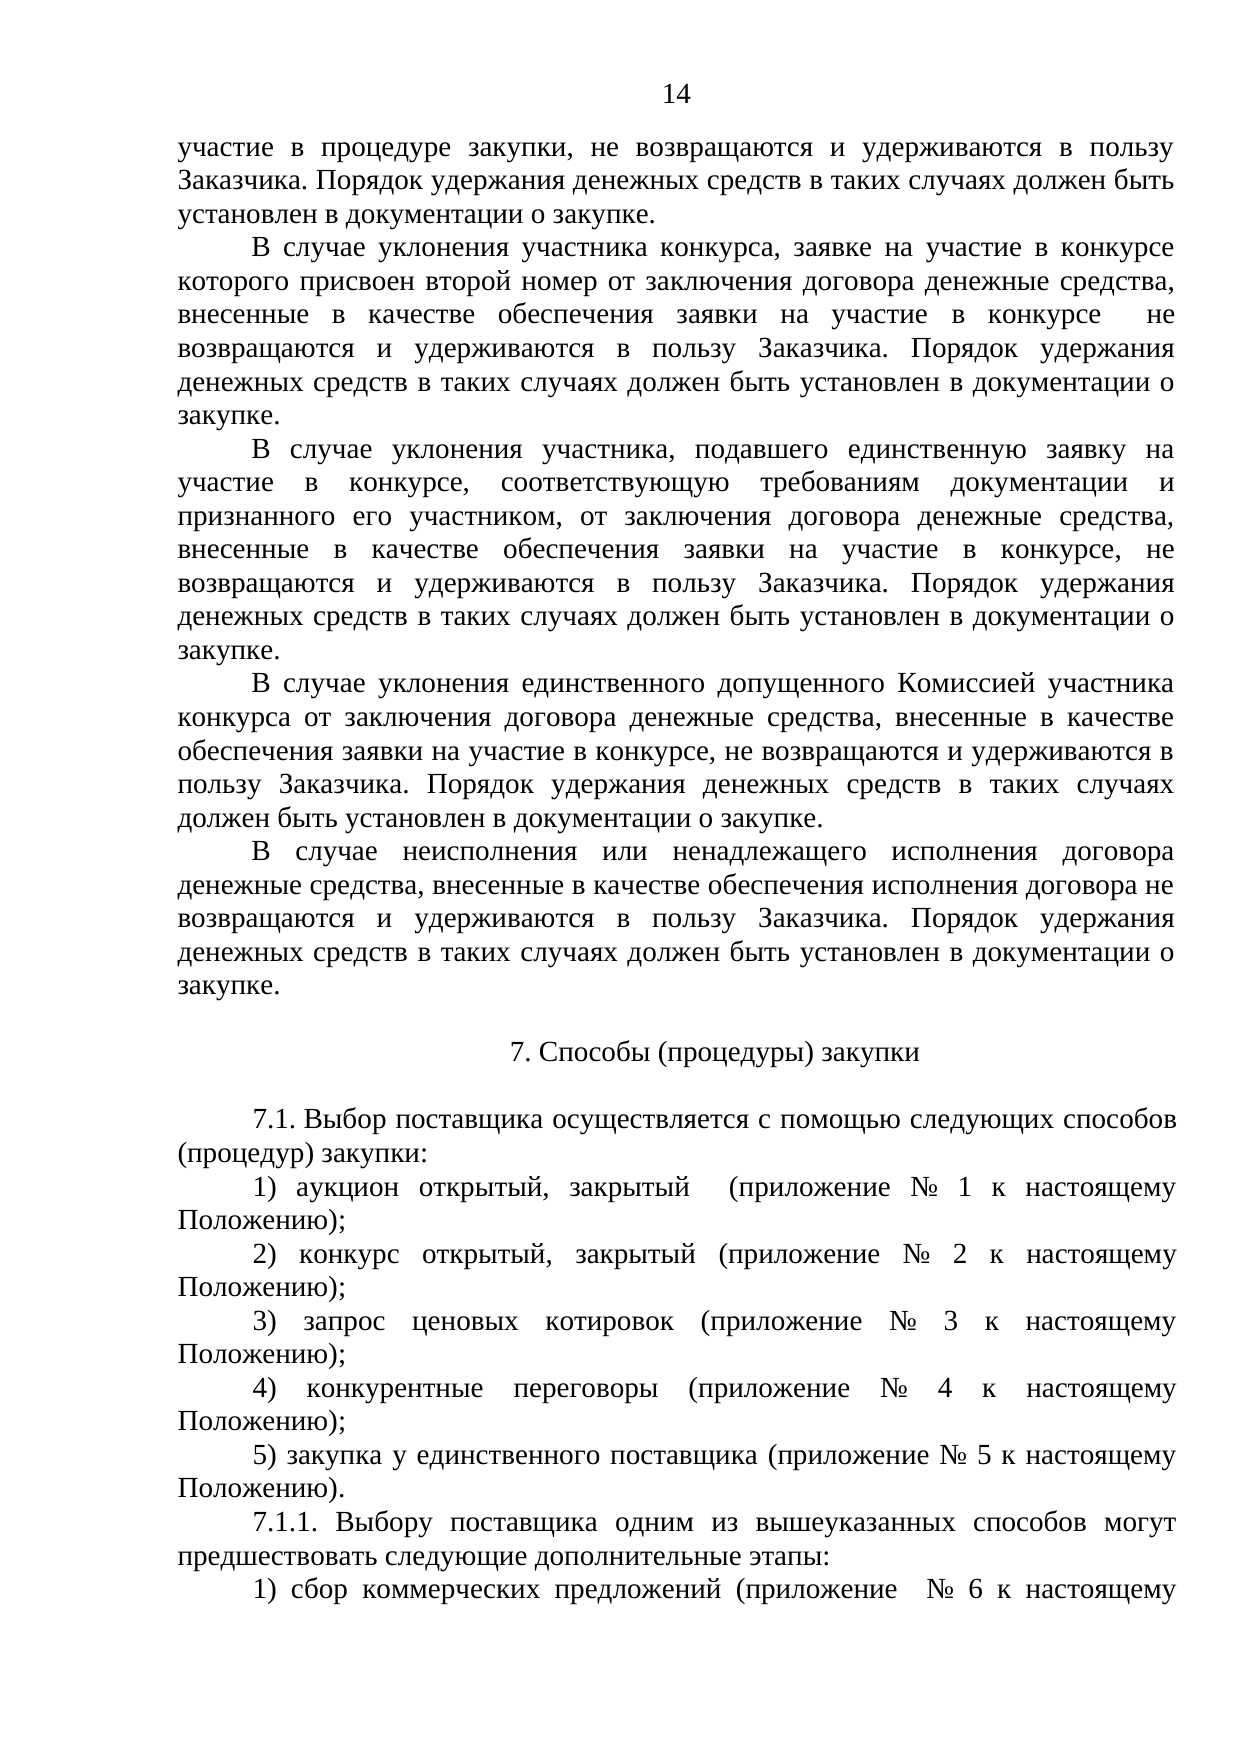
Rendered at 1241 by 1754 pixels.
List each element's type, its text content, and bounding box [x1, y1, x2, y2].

text В случае уклонения участника, подавшего единственную заявку на участие в конкурсе, соответствующую требованиям документации и признанного его участником, от заключения договора денежные средства, внесенные в качестве обеспечения заявки на участие в конкурсе, не возвращаются и удерживаются в пользу Заказчика. Порядок удержания денежных средств в таких случаях должен быть установлен в документации о закупке. [177, 431, 1175, 666]
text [177, 129, 1175, 229]
text 1) аукцион открытый, закрытый (приложение № 1 к настоящему Положению); [177, 1169, 1177, 1236]
text 3) запрос ценовых котировок (приложение № 3 к настоящему Положению); [177, 1303, 1177, 1370]
text 7.1.1. Выбору поставщика одним из вышеуказанных способов могут предшествовать следующие дополнительные этапы: [177, 1504, 1177, 1571]
text В случае уклонения единственного допущенного Комиссией участника конкурса от заключения договора денежные средства, внесенные в качестве обеспечения заявки на участие в конкурсе, не возвращаются и удерживаются в пользу Заказчика. Порядок удержания денежных средств в таких случаях должен быть установлен в документации о закупке. [177, 666, 1175, 833]
text 4) конкурентные переговоры (приложение № 4 к настоящему Положению); [177, 1370, 1177, 1437]
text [177, 1571, 1177, 1605]
text В случае неисполнения или ненадлежащего исполнения договора денежные средства, внесенные в качестве обеспечения исполнения договора не возвращаются и удерживаются в пользу Заказчика. Порядок удержания денежных средств в таких случаях должен быть установлен в документации о закупке. [177, 833, 1175, 1001]
text 7. Способы (процедуры) закупки [177, 1034, 1177, 1068]
text 5) закупка у единственного поставщика (приложение № 5 к настоящему Положению). [177, 1437, 1177, 1504]
text 2) конкурс открытый, закрытый (приложение № 2 к настоящему Положению); [177, 1236, 1177, 1303]
text В случае уклонения участника конкурса, заявке на участие в конкурсе которого присвоен второй номер от заключения договора денежные средства, внесенные в качестве обеспечения заявки на участие в конкурсе не возвращаются и удерживаются в пользу Заказчика. Порядок удержания денежных средств в таких случаях должен быть установлен в документации о закупке. [177, 229, 1175, 431]
text 7.1. Выбор поставщика осуществляется с помощью следующих способов (процедур) закупки: [177, 1102, 1177, 1169]
